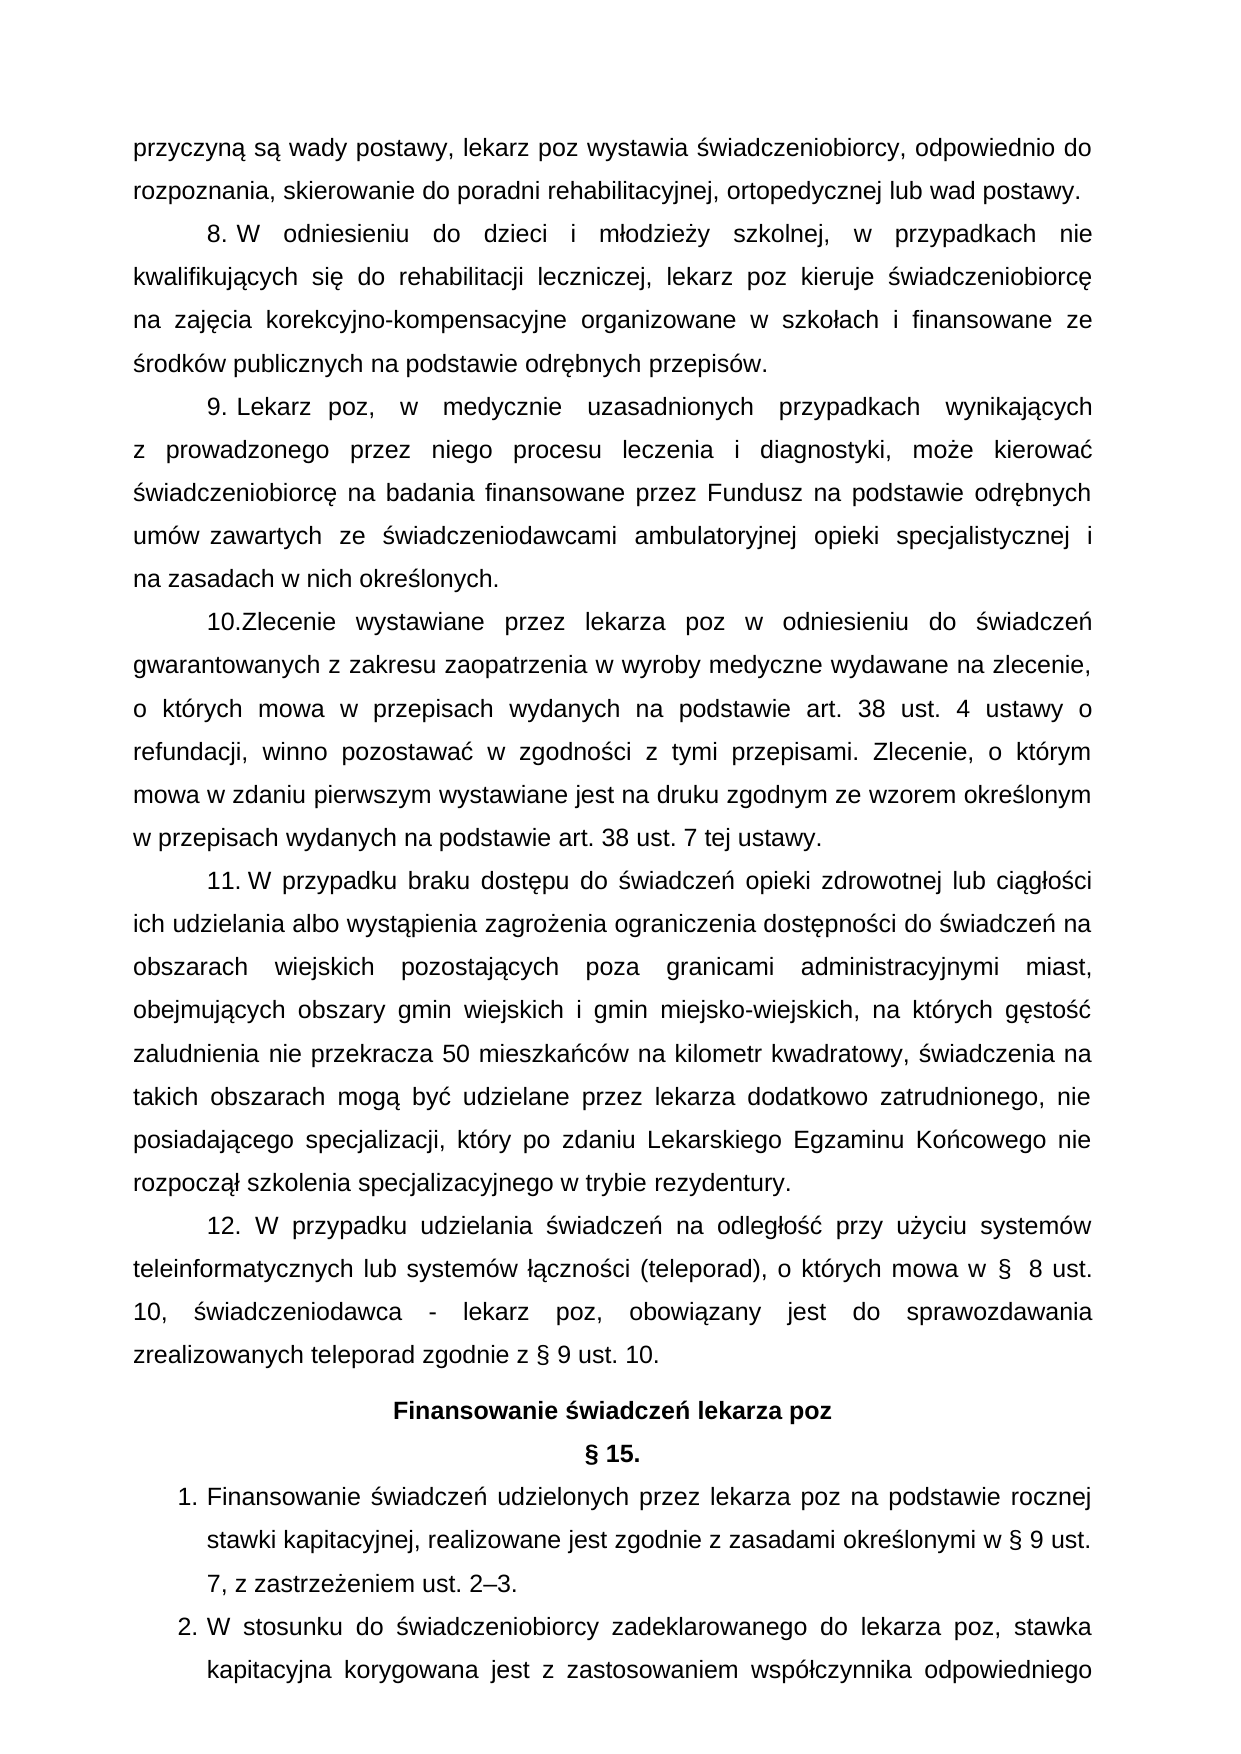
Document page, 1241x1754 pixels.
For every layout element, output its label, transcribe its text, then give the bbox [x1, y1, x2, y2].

list W przypadku udzielania świadczeń na odległość przy użyciu systemów teleinformatycznych lub systemów łączności (teleporad), o których mowa w § 8 ust. 10, świadczeniodawca - lekarz poz, obowiązany jest do sprawozdawania zrealizowanych teleporad zgodnie z § 9 ust. 10. [133, 1211, 1093, 1369]
list W przypadku braku dostępu do świadczeń opieki zdrowotnej lub ciągłości ich udzielania albo wystąpienia zagrożenia ograniczenia dostępności do świadczeń na obszarach wiejskich pozostających poza granicami administracyjnymi miast, obejmujących obszary gmin wiejskich i gmin miejsko-wiejskich, na których gęstość zaludnienia nie przekracza 50 mieszkańców na kilometr kwadratowy, świadczenia na takich obszarach mogą być udzielane przez lekarza dodatkowo zatrudnionego, nie posiadającego specjalizacji, który po zdaniu Lekarskiego Egzaminu Końcowego nie rozpoczął szkolenia specjalizacyjnego w trybie rezydentury. [133, 866, 1093, 1197]
text przyczyną są wady postawy, lekarz poz wystawia świadczeniobiorcy, odpowiednio do rozpoznania, skierowanie do poradni rehabilitacyjnej, ortopedycznej lub wad postawy. [133, 133, 1093, 205]
list Zlecenie wystawiane przez lekarza poz w odniesieniu do świadczeń gwarantowanych z zakresu zaopatrzenia w wyroby medyczne wydawane na zlecenie, o których mowa w przepisach wydanych na podstawie art. 38 ust. 4 ustawy o refundacji, winno pozostawać w zgodności z tymi przepisami. Zlecenie, o którym mowa w zdaniu pierwszym wystawiane jest na druku zgodnym ze wzorem określonym w przepisach wydanych na podstawie art. 38 ust. 7 tej ustawy. [133, 607, 1093, 852]
list Lekarz poz, w medycznie uzasadnionych przypadkach wynikających z prowadzonego przez niego procesu leczenia i diagnostyki, może kierować świadczeniobiorcę na badania finansowane przez Fundusz na podstawie odrębnych umów zawartych ze świadczeniodawcami ambulatoryjnej opieki specjalistycznej i na zasadach w nich określonych. [133, 392, 1093, 593]
subtitle Finansowanie świadczeń lekarza poz [393, 1396, 1105, 1425]
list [177, 1612, 1093, 1683]
text § 15. [584, 1439, 1105, 1468]
list W odniesieniu do dzieci i młodzieży szkolnej, w przypadkach nie kwalifikujących się do rehabilitacji leczniczej, lekarz poz kieruje świadczeniobiorcę na zajęcia korekcyjno-kompensacyjne organizowane w szkołach i finansowane ze środków publicznych na podstawie odrębnych przepisów. [133, 219, 1093, 377]
list Finansowanie świadczeń udzielonych przez lekarza poz na podstawie rocznej stawki kapitacyjnej, realizowane jest zgodnie z zasadami określonymi w § 9 ust. 7, z zastrzeżeniem ust. 2–3. [177, 1482, 1093, 1597]
